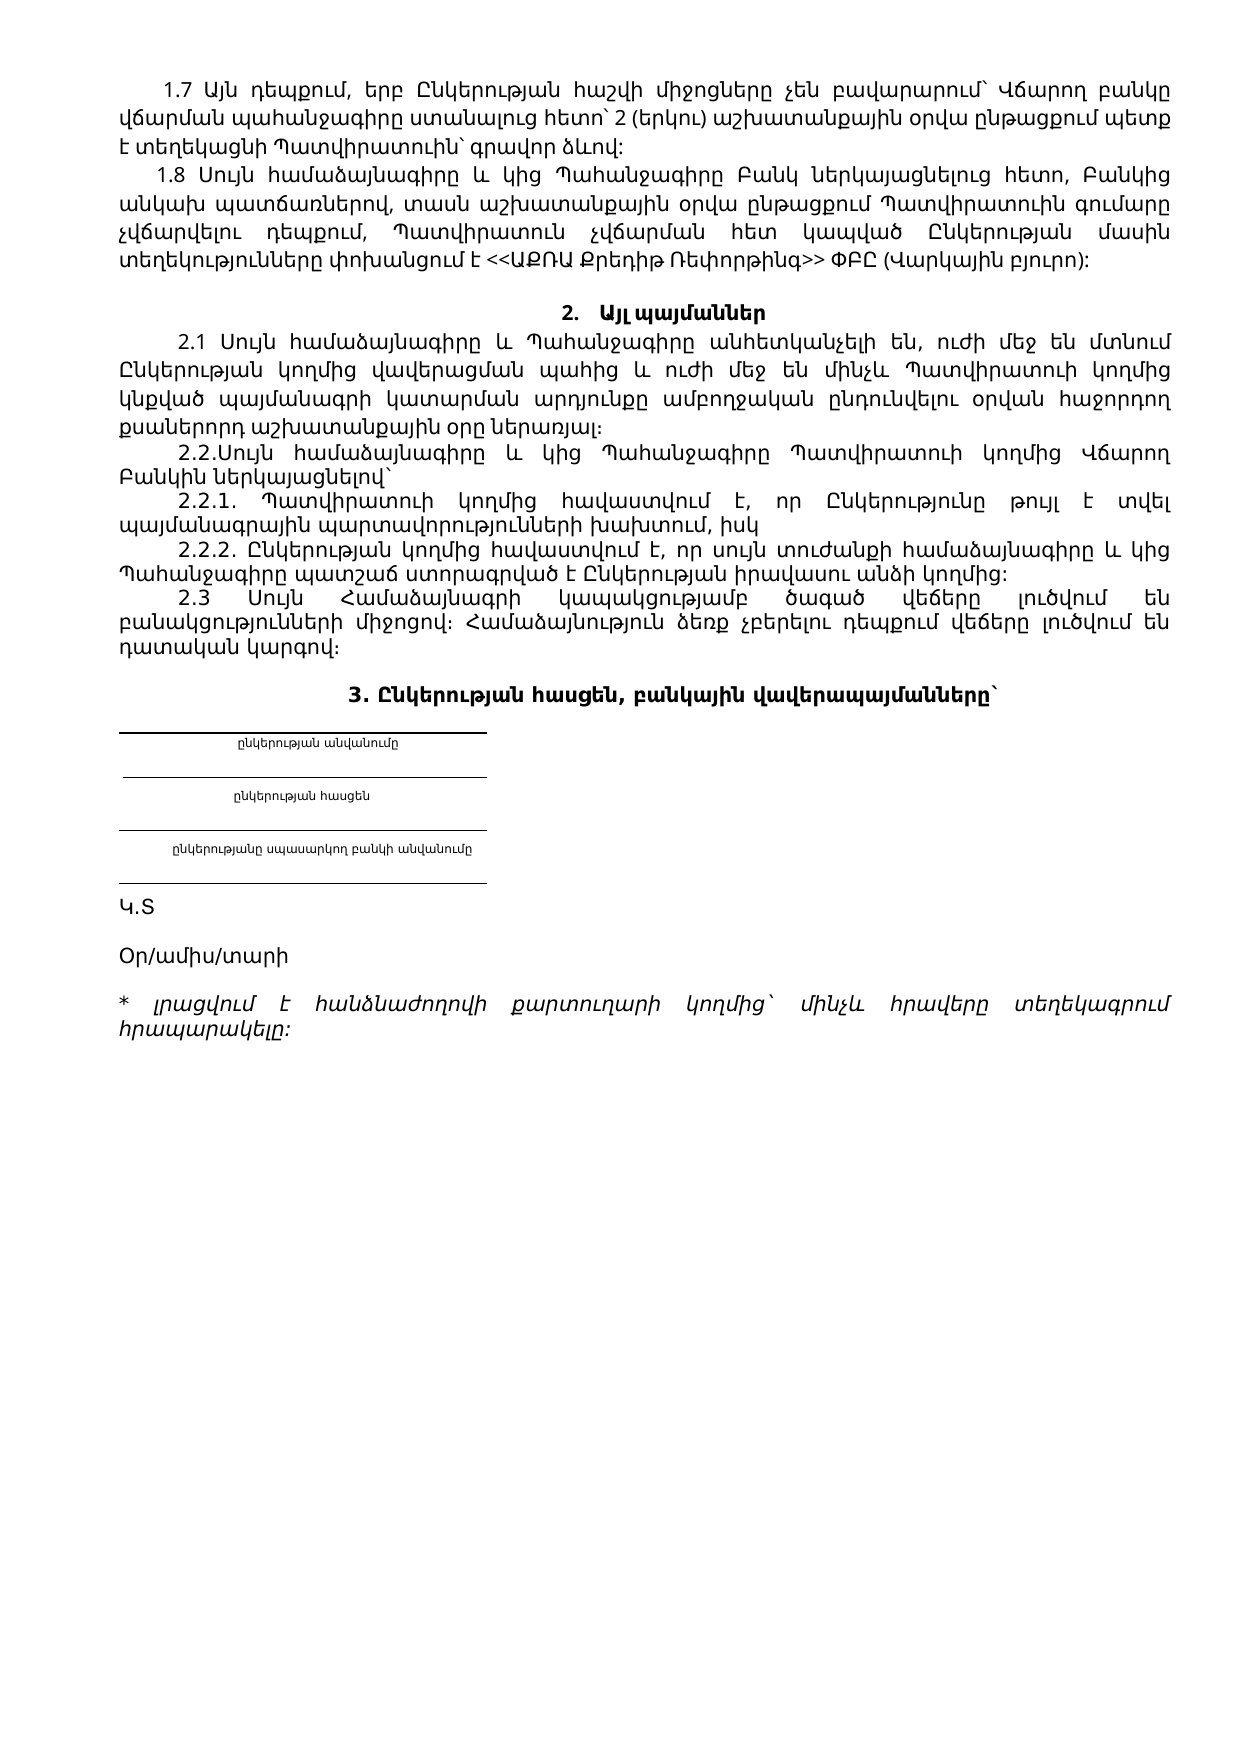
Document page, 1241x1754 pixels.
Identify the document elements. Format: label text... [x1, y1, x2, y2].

text ընկերության անվանումը [118, 736, 1171, 761]
text Օր/ամիս/տարի [118, 944, 1171, 968]
text 2.2.Սույն համաձայնագիրը և կից Պահանջագիրը Պատվիրատուի կողմից Վճարող Բանկին ներկայացնելով` [118, 441, 1171, 489]
text 2.1 Սույն համաձայնագիրը և Պահանջագիրը անհետկանչելի են, ուժի մեջ են մտնում Ընկերության կողմից վավերացման պահից և ուժի մեջ են մինչև Պատվիրատուի կողմից կնքված պայմանագրի կատարման արդյունքը ամբողջական ընդունվելու օրվան հաջորդող քսաներորդ աշխատանքային օրը ներառյալ։ [118, 327, 1171, 441]
text * լրացվում է հանձնաժողովի քարտուղարի կողմից` մինչև հրավերը տեղեկագրում հրապարակելը: [118, 992, 1171, 1041]
list Այլ պայմաններ [156, 298, 1171, 327]
text 3. Ընկերության հասցեն, բանկային վավերապայմանները` [118, 683, 1171, 707]
text 1.7 Այն դեպքում, երբ Ընկերության հաշվի միջոցները չեն բավարարում՝ Վճարող բանկը վճարման պահանջագիրը ստանալուց հետո՝ 2 (երկու) աշխատանքային օրվա ընթացքում պետք է տեղեկացնի Պատվիրատուին՝ գրավոր ձևով: [118, 75, 1171, 160]
text 2.2.1. Պատվիրատուի կողմից հավաստվում է, որ Ընկերությունը թույլ է տվել պայմանագրային պարտավորությունների խախտում, իսկ [118, 489, 1171, 538]
text Կ.Տ [118, 895, 1171, 919]
text 1.8 Սույն համաձայնագիրը և կից Պահանջագիրը Բանկ ներկայացնելուց հետո, Բանկից անկախ պատճառներով, տասն աշխատանքային օրվա ընթացքում Պատվիրատուին գումարը չվճարվելու դեպքում, Պատվիրատուն չվճարման հետ կապված Ընկերության մասին տեղեկությունները փոխանցում է <<ԱՔՌԱ Քրեդիթ Ռեփորթինգ>> ՓԲԸ (Վարկային բյուրո): [118, 160, 1171, 274]
text 2.3 Սույն Համաձայնագրի կապակցությամբ ծագած վեճերը լուծվում են բանակցությունների միջոցով։ Համաձայնություն ձեռք չբերելու դեպքում վեճերը լուծվում են դատական կարգով։ [118, 586, 1171, 659]
text ընկերության հասցեն [118, 789, 1171, 813]
text ընկերությանը սպասարկող բանկի անվանումը [118, 842, 1171, 867]
text 2.2.2. Ընկերության կողմից հավաստվում է, որ սույն տուժանքի համաձայնագիրը և կից Պահանջագիրը պատշաճ ստորագրված է Ընկերության իրավասու անձի կողմից: [118, 538, 1171, 586]
